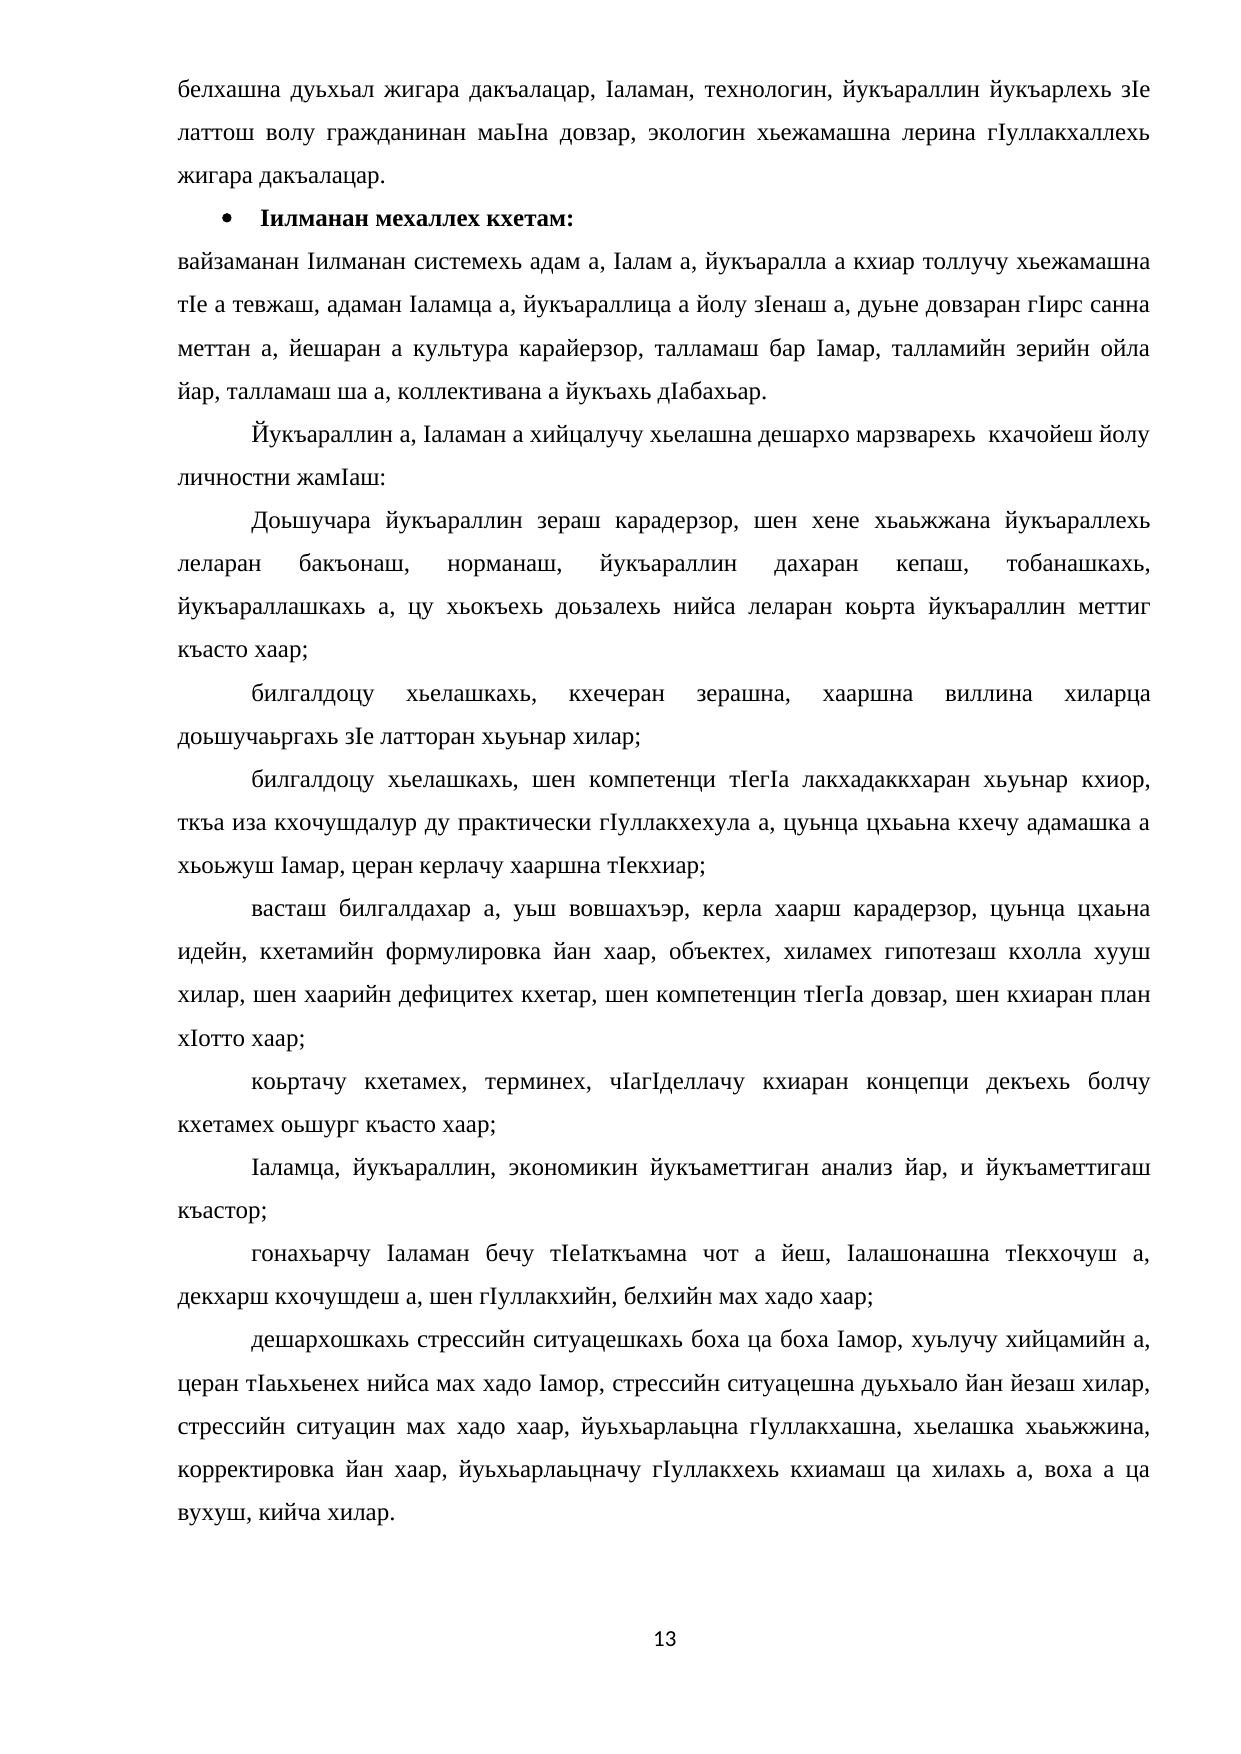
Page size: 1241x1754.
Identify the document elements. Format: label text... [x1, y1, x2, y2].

text вайзаманан Ӏилманан системехь адам а, Ӏалам а, йукъаралла а кхиар толлучу хьежамашна тӀе а тевжаш, адаман Ӏаламца а, йукъараллица а йолу зӀенаш а, дуьне довзаран гӀирс санна меттан а, йешаран а культура карайерзор, талламаш бар Ӏамар, талламийн зерийн ойла йар, талламаш ша а, коллективана а йукъахь дӀабахьар. [177, 246, 1152, 404]
text Йукъараллин а, Ӏаламан а хийцалучу хьелашна дешархо марзварехь кхачойеш йолу личностни жамӀаш: [177, 419, 1152, 491]
text билгалдоцу хьелашкахь, шен компетенци тӀегӀа лакхадаккхаран хьуьнар кхиор, ткъа иза кхочушдалур ду практически гӀуллакхехула а, цуьнца цхьаьна кхечу адамашка а хьоьжуш Ӏамар, церан керлачу хааршна тӀекхиар; [177, 764, 1152, 879]
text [177, 74, 1152, 189]
text дешархошкахь стрессийн ситуацешкахь боха ца боха Ӏамор, хуьлучу хийцамийн а, церан тӀаьхьенех нийса мах хадо Ӏамор, стрессийн ситуацешна дуьхьало йан йезаш хилар, стрессийн ситуацин мах хадо хаар, йуьхьарлаьцна гӀуллакхашна, хьелашка хьаьжжина, корректировка йан хаар, йуьхьарлаьцначу гӀуллакхехь кхиамаш ца хилахь а, воха а ца вухуш, кийча хилар. [177, 1324, 1152, 1526]
text Ӏаламца, йукъараллин, экономикин йукъаметтиган анализ йар, и йукъаметтигаш къастор; [177, 1152, 1152, 1224]
text васташ билгалдахар а, уьш вовшахъэр, керла хаарш карадерзор, цуьнца цхаьна идейн, кхетамийн формулировка йан хаар, объектех, хиламех гипотезаш кхолла хууш хилар, шен хаарийн дефицитех кхетар, шен компетенцин тӀегӀа довзар, шен кхиаран план хӀотто хаар; [177, 893, 1152, 1051]
text билгалдоцу хьелашкахь, кхечеран зерашна, хааршна виллина хиларца доьшучаьргахь зӀе латторан хьуьнар хилар; [177, 678, 1152, 749]
text гонахьарчу Ӏаламан бечу тӀеӀаткъамна чот а йеш, Ӏалашонашна тӀекхочуш а, декхарш кхочушдеш а, шен гӀуллакхийн, белхийн мах хадо хаар; [177, 1238, 1152, 1310]
text Доьшучара йукъараллин зераш карадерзор, шен хене хьаьжжана йукъараллехь леларан бакъонаш, норманаш, йукъараллин дахаран кепаш, тобанашкахь, йукъараллашкахь а, цу хьокъехь доьзалехь нийса леларан коьрта йукъараллин меттиг къасто хаар; [177, 505, 1152, 663]
list Ӏилманан мехаллех кхетам: [222, 203, 1152, 232]
text коьртачу кхетамех, терминех, чӀагӀделлачу кхиаран концепци декъехь болчу кхетамех оьшург къасто хаар; [177, 1066, 1152, 1138]
